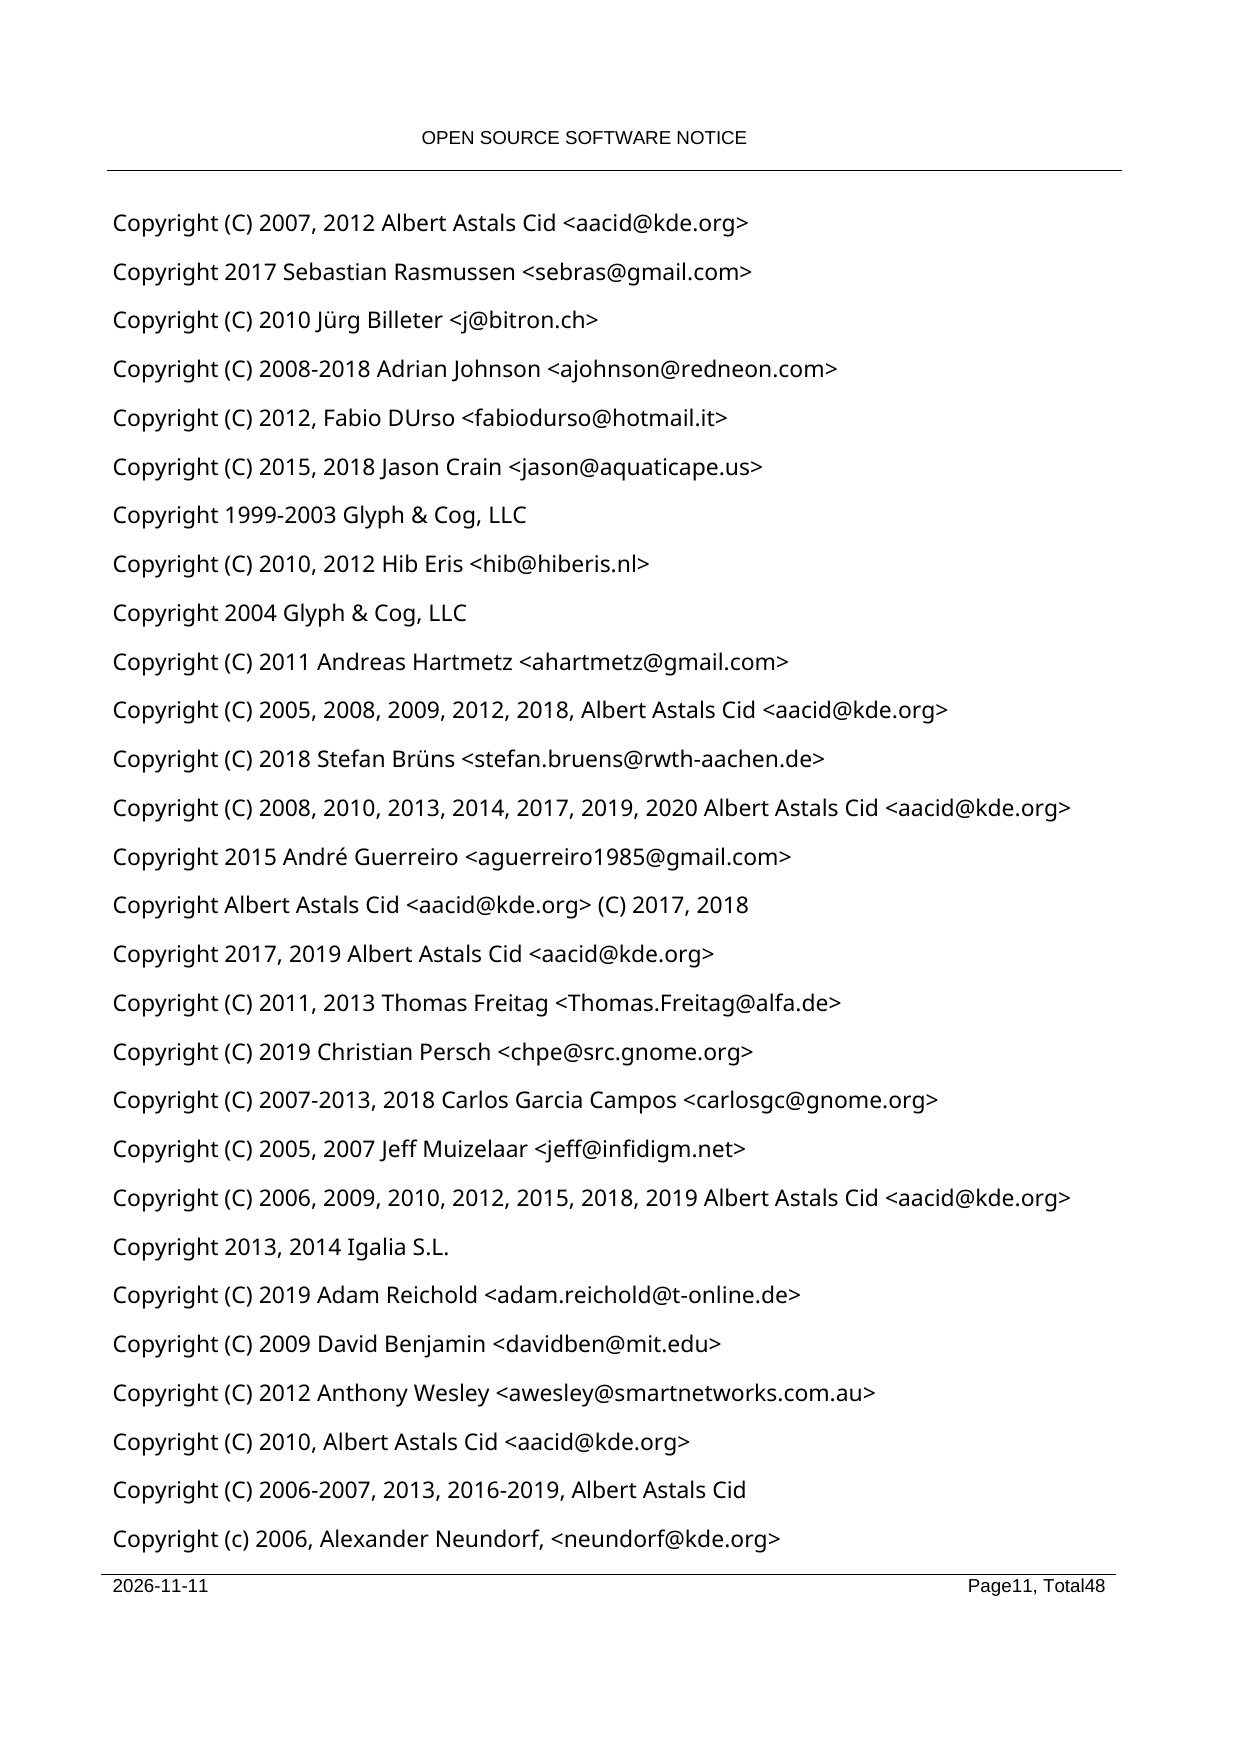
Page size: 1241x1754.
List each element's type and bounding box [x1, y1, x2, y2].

text [112, 206, 1128, 1555]
